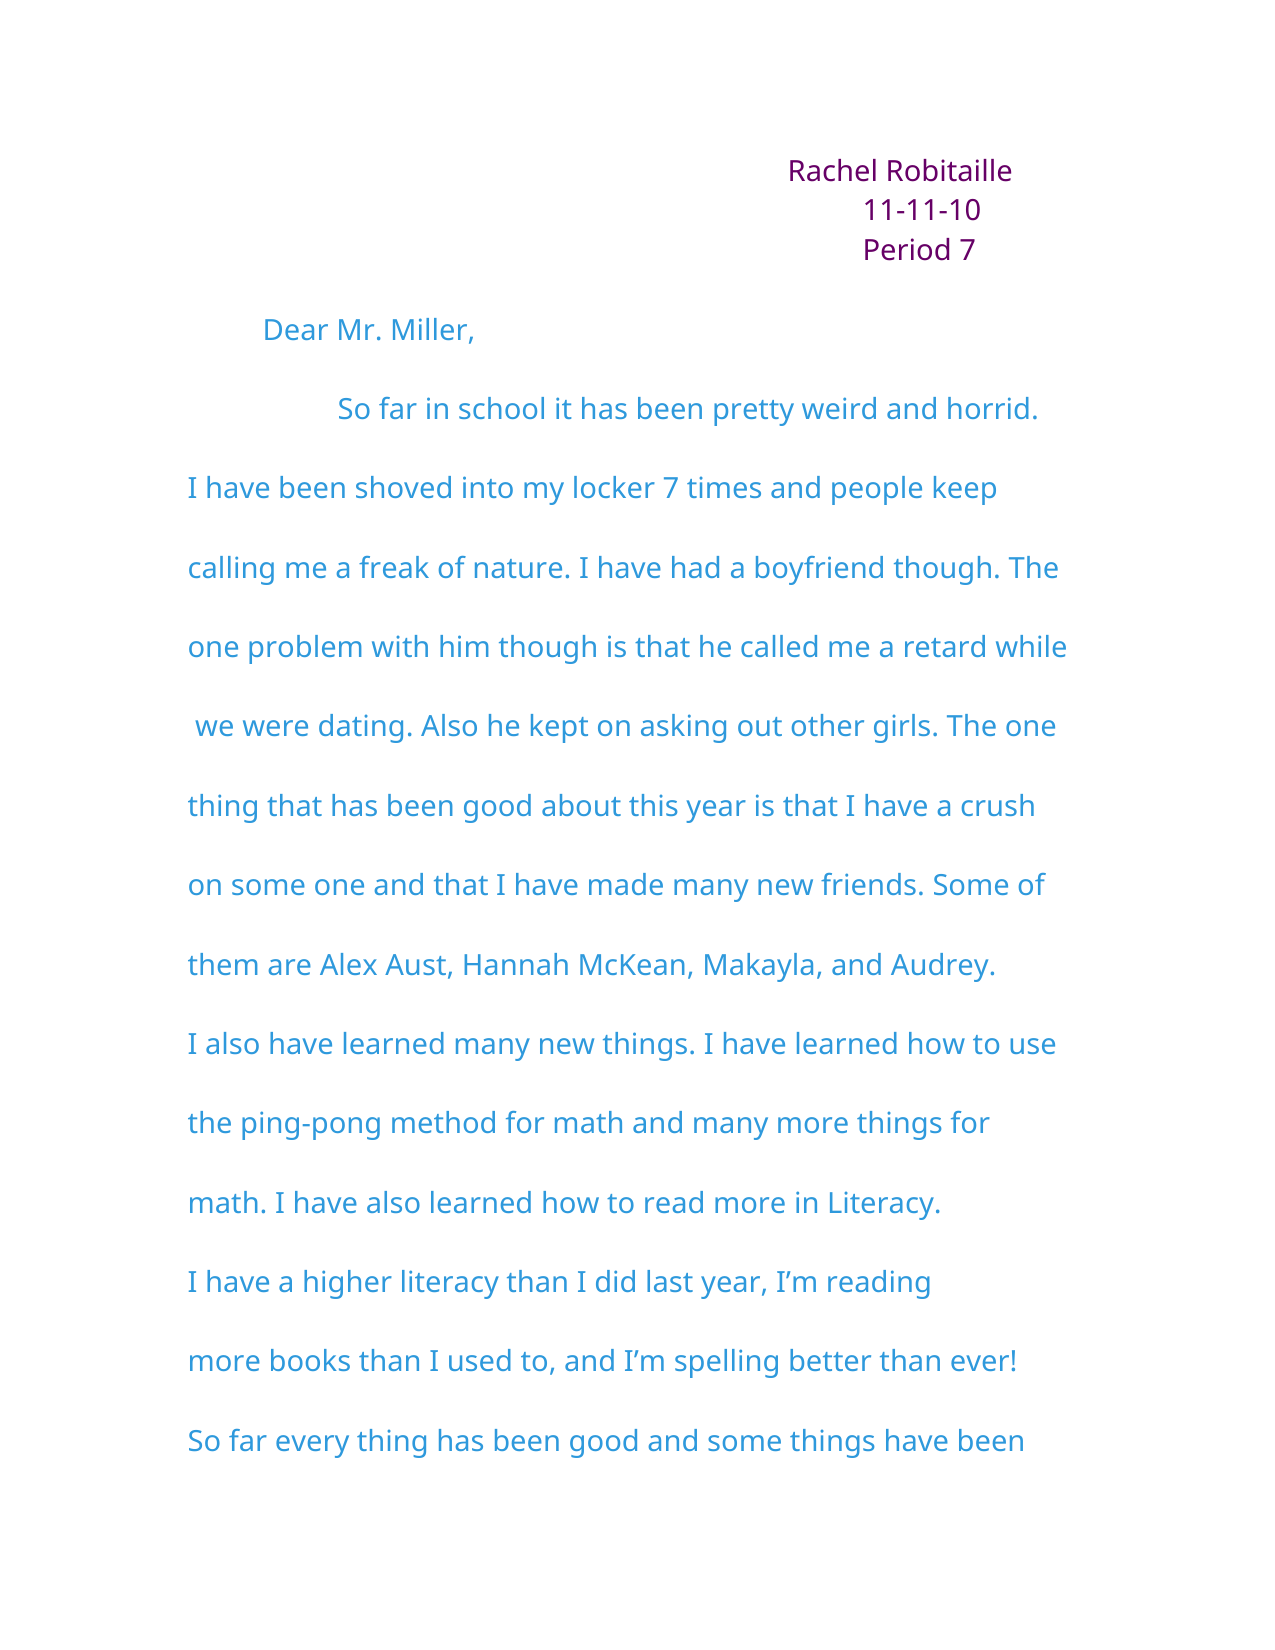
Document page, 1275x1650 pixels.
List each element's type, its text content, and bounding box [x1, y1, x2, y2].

text So far every thing has been good and some things have been [187, 1420, 1087, 1460]
text one problem with him though is that he called me a retard while [187, 626, 1087, 666]
text the ping-pong method for math and many more things for [187, 1102, 1087, 1142]
text Rachel Robitaille [187, 150, 1087, 190]
text Dear Mr. Miller, [187, 309, 1087, 348]
text we were dating. Also he kept on asking out other girls. The one [187, 706, 1087, 745]
text calling me a freak of nature. I have had a boyfriend though. The [187, 547, 1087, 587]
text thing that has been good about this year is that I have a crush [187, 785, 1087, 825]
text more books than I used to, and I’m spelling better than ever! [187, 1341, 1087, 1380]
text I also have learned many new things. I have learned how to use [187, 1023, 1087, 1063]
text I have a higher literacy than I did last year, I’m reading [187, 1261, 1087, 1301]
text So far in school it has been pretty weird and horrid. [187, 388, 1087, 428]
text on some one and that I have made many new friends. Some of [187, 864, 1087, 904]
text Period 7 [187, 229, 1087, 269]
text them are Alex Aust, Hannah McKean, Makayla, and Audrey. [187, 944, 1087, 983]
text 11-11-10 [187, 190, 1087, 229]
text math. I have also learned how to read more in Literacy. [187, 1182, 1087, 1222]
text I have been shoved into my locker 7 times and people keep [187, 467, 1087, 507]
